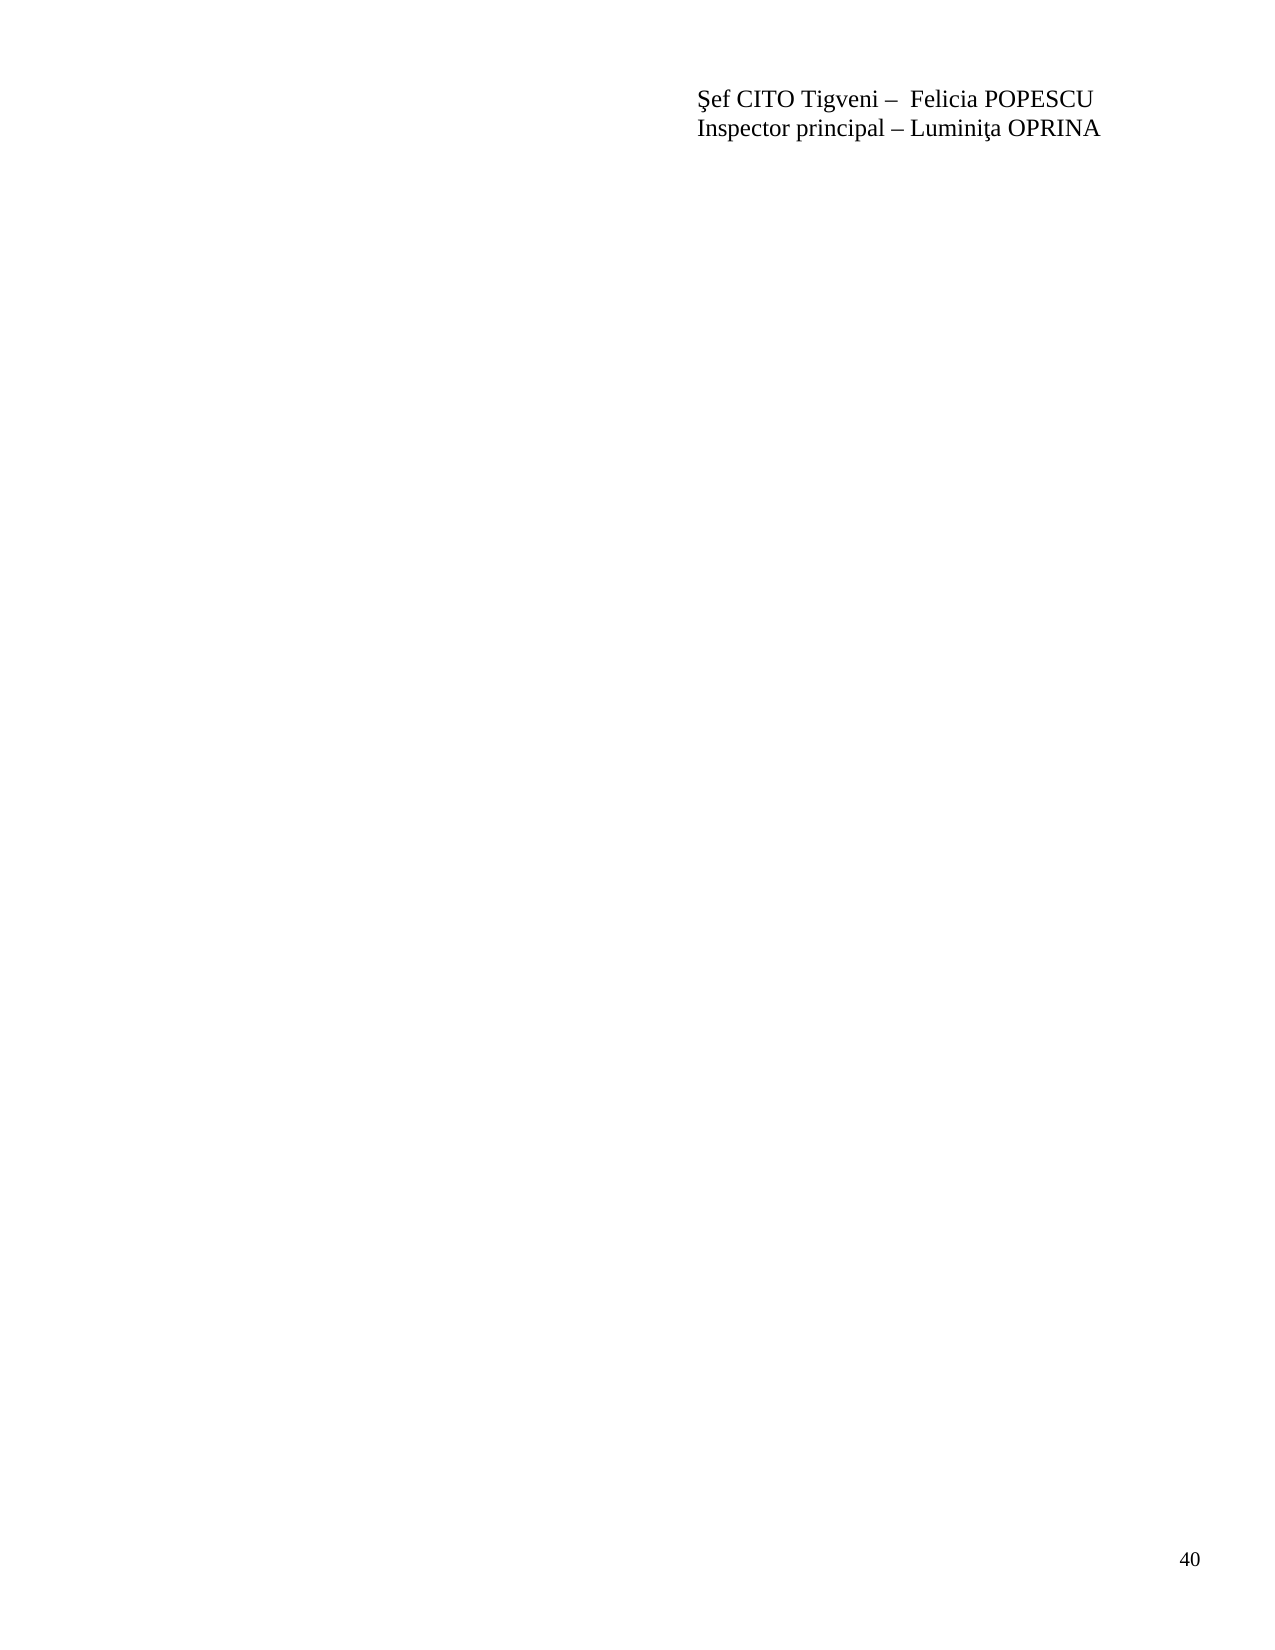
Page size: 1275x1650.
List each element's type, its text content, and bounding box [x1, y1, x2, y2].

text Inspector principal – Luminiţa OPRINA [178, 113, 1200, 142]
text Şef CITO Tigveni – Felicia POPESCU [178, 84, 1200, 113]
